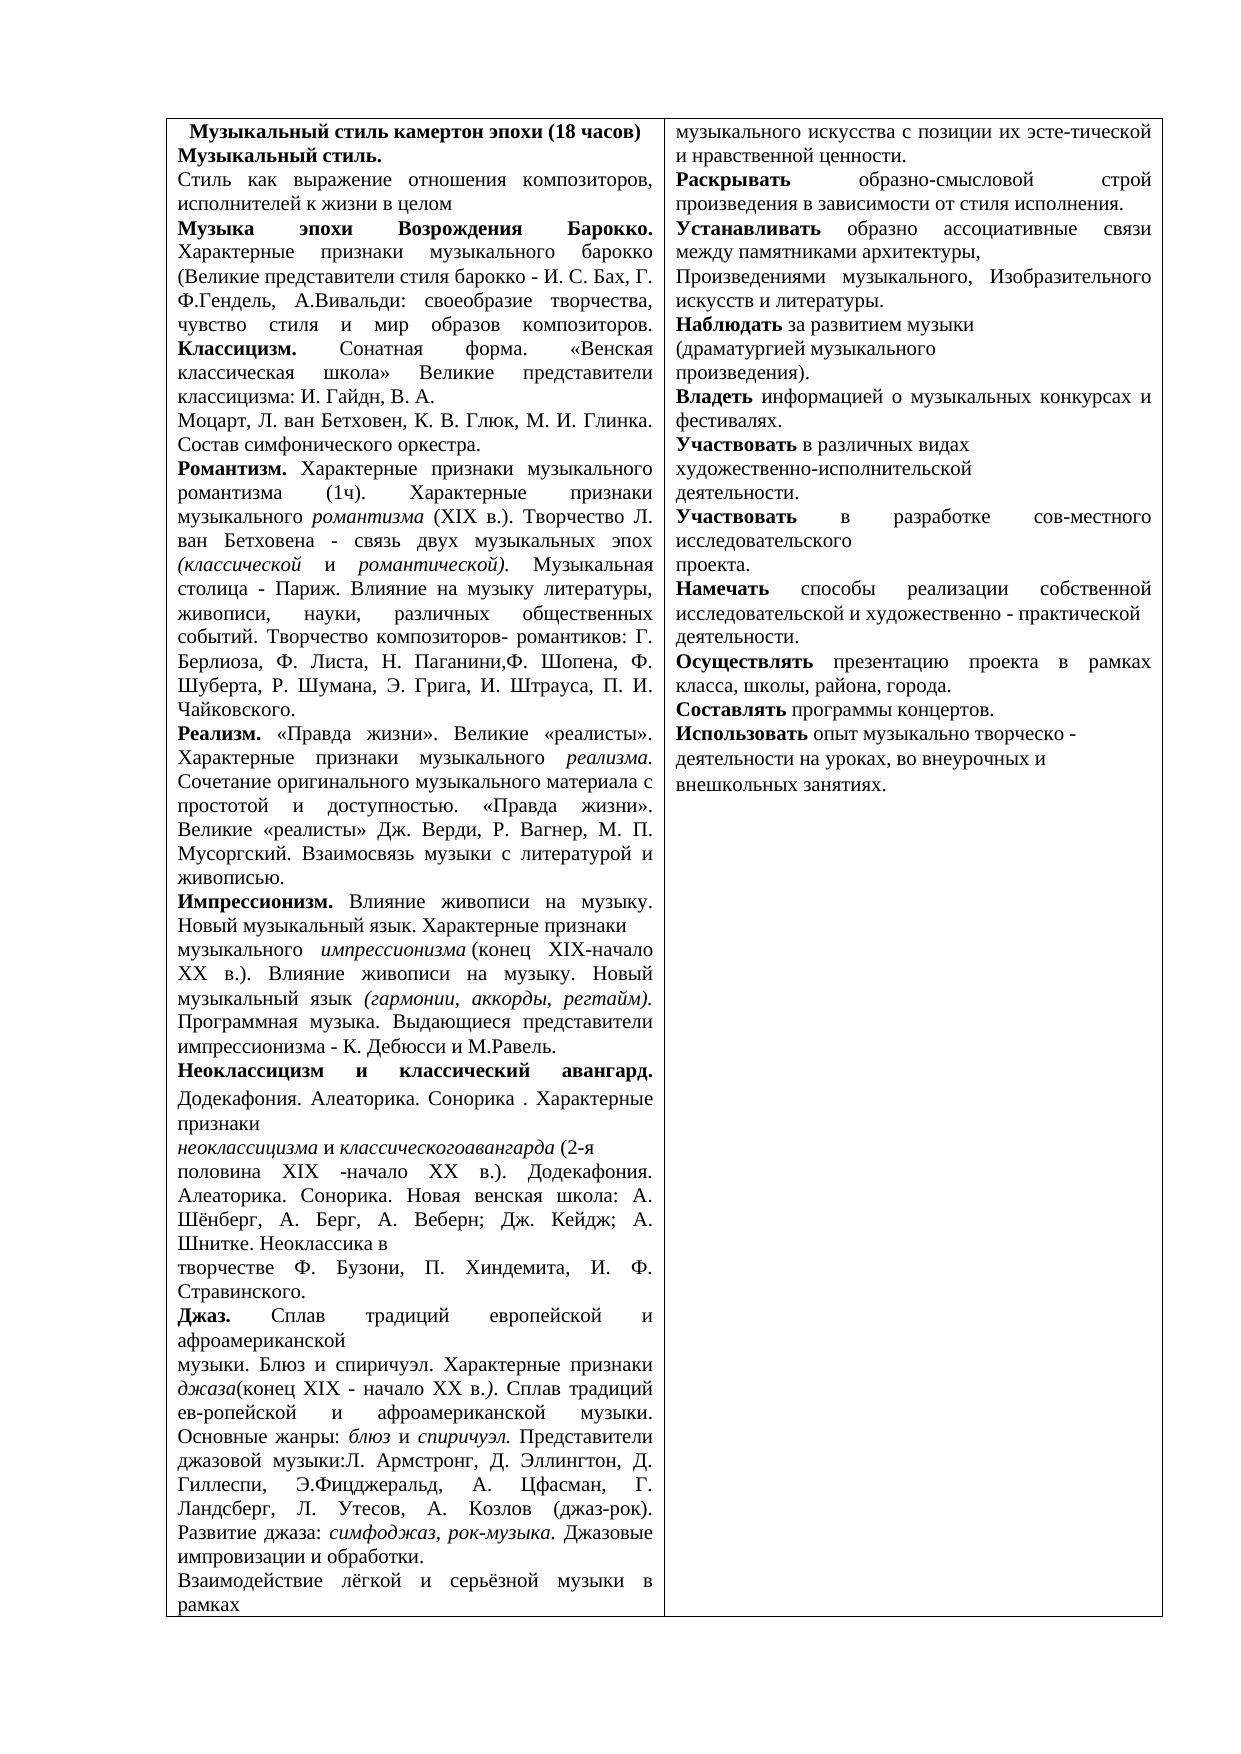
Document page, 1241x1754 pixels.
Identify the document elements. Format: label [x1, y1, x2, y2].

table_cell [665, 119, 1162, 1616]
table_cell [167, 119, 664, 1616]
